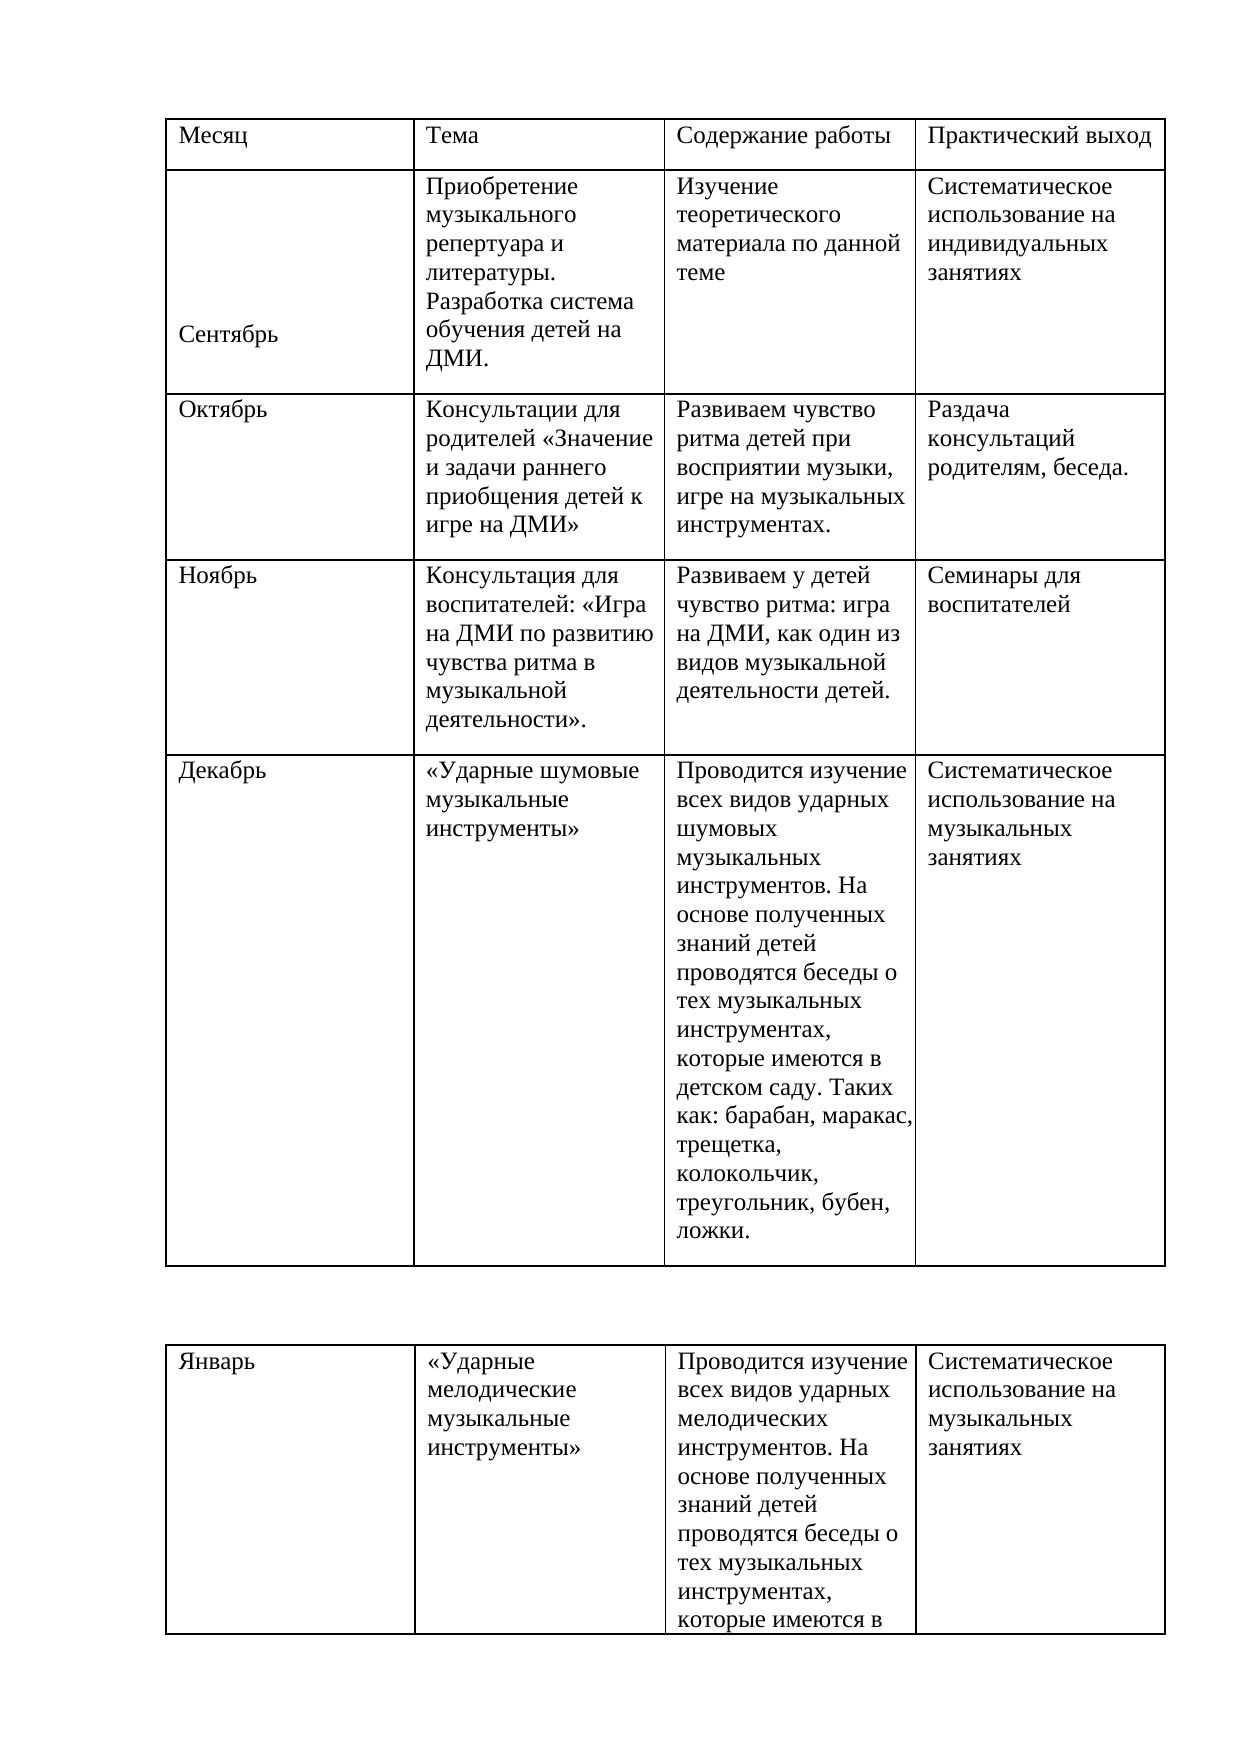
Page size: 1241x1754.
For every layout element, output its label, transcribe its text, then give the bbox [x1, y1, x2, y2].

table_cell Приобретение музыкального репертуара и литературы. Разработка система обучения детей на ДМИ. [415, 171, 664, 393]
table_header Практический выход [916, 120, 1164, 169]
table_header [666, 1346, 915, 1633]
table_header Содержание работы [665, 120, 915, 169]
table_cell Систематическое использование на музыкальных занятиях [916, 756, 1164, 1265]
table_cell Семинары для воспитателей [916, 561, 1164, 754]
table_cell Изучение теоретического материала по данной теме [665, 171, 915, 393]
table_header Тема [415, 120, 664, 169]
table_header Месяц [167, 120, 413, 169]
table_cell «Ударные шумовые музыкальные инструменты» [415, 756, 664, 1265]
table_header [416, 1346, 665, 1633]
table_cell Развиваем чувство ритма детей при восприятии музыки, игре на музыкальных инструментах. [665, 395, 915, 559]
table_cell Развиваем у детей чувство ритма: игра на ДМИ, как один из видов музыкальной деятельности детей. [665, 561, 915, 754]
table_cell Октябрь [167, 395, 413, 559]
table_cell Консультации для родителей «Значение и задачи раннего приобщения детей к игре на ДМИ» [415, 395, 664, 559]
table_cell Консультация для воспитателей: «Игра на ДМИ по развитию чувства ритма в музыкальной деятельности». [415, 561, 664, 754]
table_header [917, 1346, 1164, 1633]
table_cell Проводится изучение всех видов ударных шумовых музыкальных инструментов. На основе полученных знаний детей проводятся беседы о тех музыкальных инструментах, которые имеются в детском саду. Таких как: барабан, маракас, трещетка, колокольчик, треугольник, бубен, ложки. [665, 756, 915, 1265]
table_cell Ноябрь [167, 561, 413, 754]
table_cell Раздача консультаций родителям, беседа. [916, 395, 1164, 559]
table_header Январь [167, 1346, 414, 1633]
table_cell Систематическое использование на индивидуальных занятиях [916, 171, 1164, 393]
table_cell Сентябрь [167, 171, 413, 393]
table_cell Декабрь [167, 756, 413, 1265]
